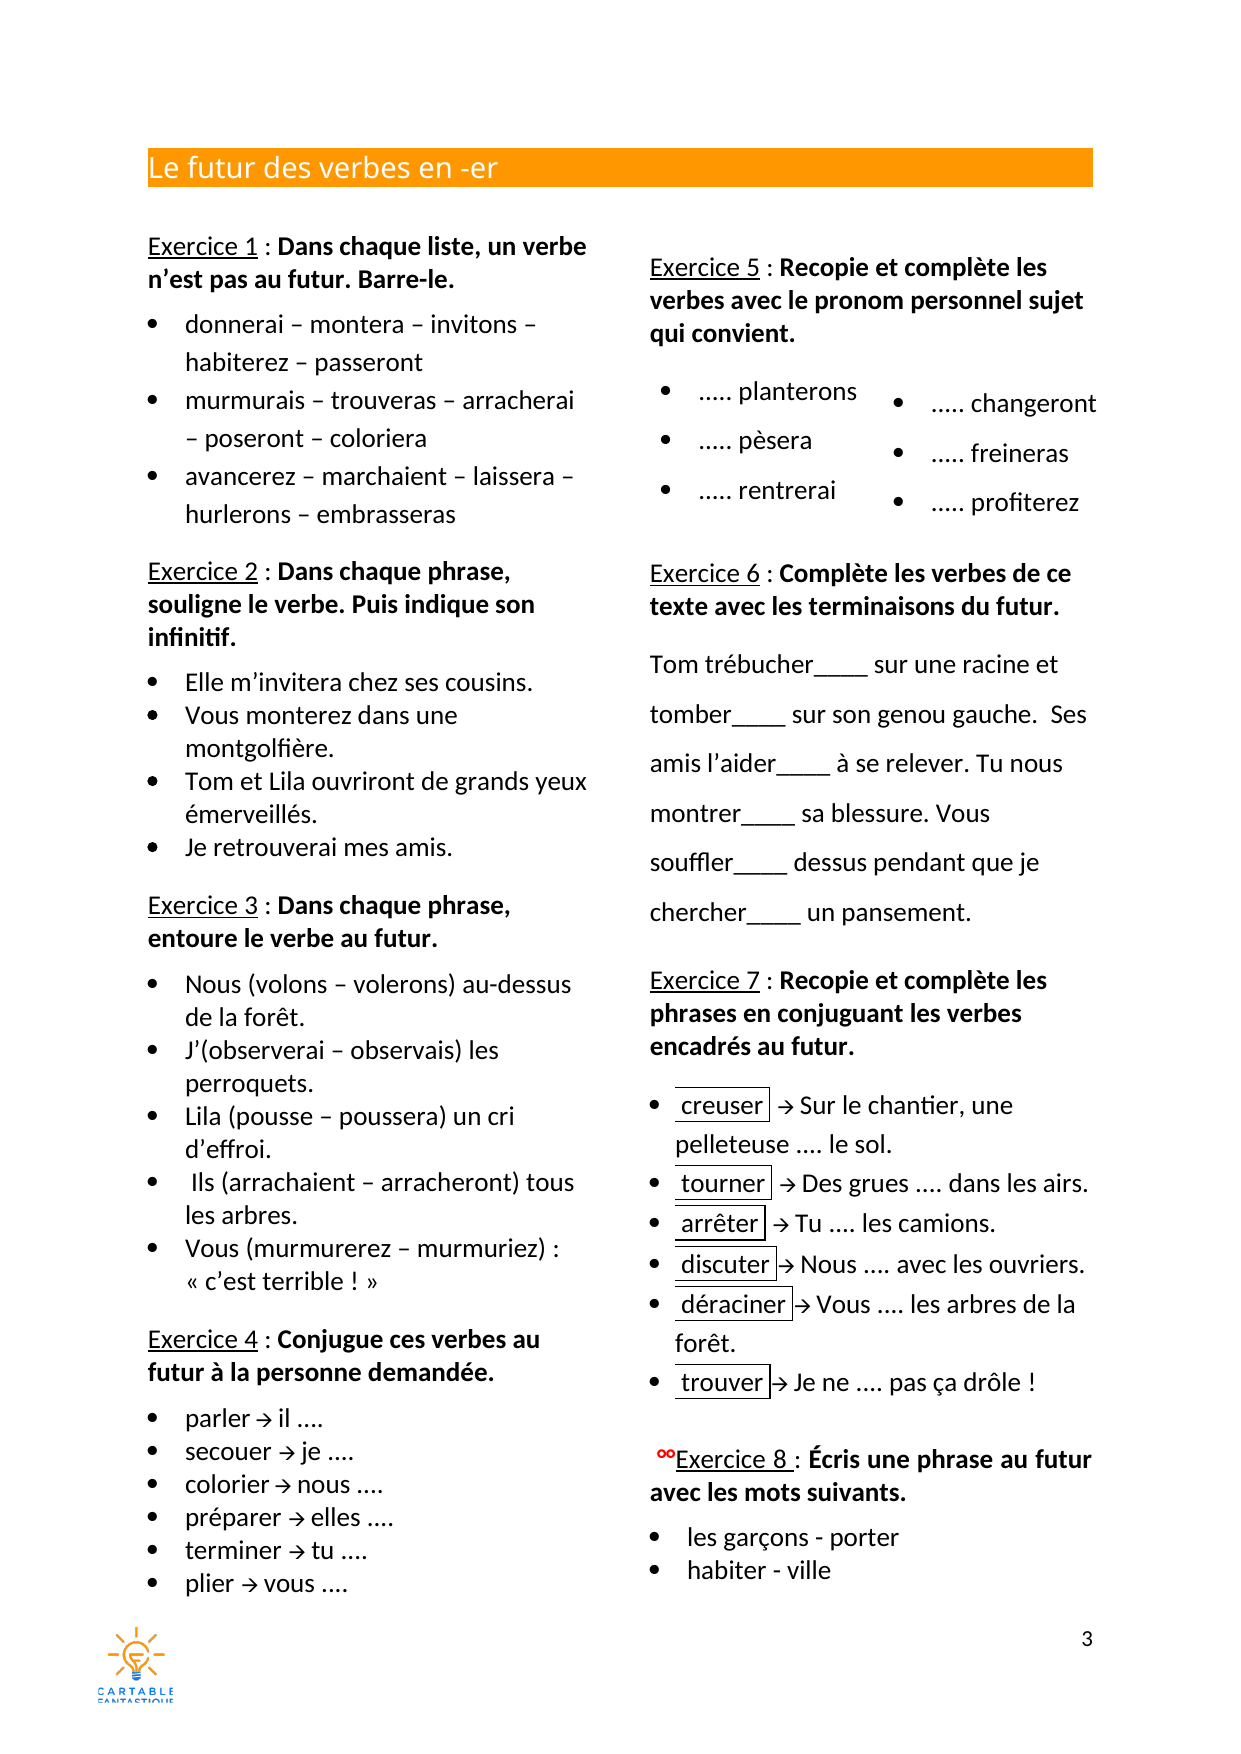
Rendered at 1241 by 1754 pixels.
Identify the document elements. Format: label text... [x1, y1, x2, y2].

list colorier nous .... [148, 1467, 591, 1500]
subtitle Le futur des verbes en -er [148, 148, 1093, 187]
text Tom trébucher____ sur une racine et tomber____ sur son genou gauche. Ses amis l’aider____ à se relever. Tu nous montrer____ sa blessure. Vous souffler____ dessus pendant que je chercher____ un pansement. [649, 647, 1093, 928]
text Exercice 4 : Conjugue ces verbes au futur à la personne demandée. [148, 1322, 591, 1388]
list Tom et Lila ouvriront de grands yeux émerveillés. [148, 764, 591, 830]
list discuter Nous .... avec les ouvriers. [777, 1246, 1093, 1281]
list creuser Sur le chantier, une pelleteuse .... le sol. [649, 1087, 1093, 1160]
list donnerai – montera – invitons –habiterez – passeront [148, 307, 591, 378]
list déraciner Vous .... les arbres de la forêt. [649, 1286, 1093, 1359]
list discuter Nous .... avec les ouvriers. [649, 1246, 776, 1281]
list Ils (arrachaient – arracheront) tous les arbres. [148, 1165, 591, 1231]
list plier vous .... [148, 1566, 591, 1599]
list parler il .... [148, 1401, 591, 1434]
list terminer tu .... [148, 1533, 591, 1566]
list trouver Je ne .... pas ça drôle ! [771, 1364, 1093, 1399]
list Vous monterez dans une montgolfière. [148, 698, 591, 764]
list Lila (pousse – poussera) un cri d’effroi. [148, 1099, 591, 1165]
list Je retrouverai mes amis. [148, 830, 591, 863]
text Exercice 3 : Dans chaque phrase, entoure le verbe au futur. [148, 888, 591, 954]
picture [97, 1627, 173, 1702]
text Exercice 1 : Dans chaque liste, un verbe n’est pas au futur. Barre-le. [148, 229, 591, 295]
list secouer je .... [148, 1434, 591, 1467]
list trouver Je ne .... pas ça drôle ! [649, 1364, 769, 1399]
list murmurais – trouveras – arracherai – poseront – coloriera [148, 383, 591, 454]
table_header ..... planterons ..... pèsera ..... rentrerai [650, 374, 882, 538]
list arrêter Tu .... les camions. [766, 1205, 1093, 1241]
list préparer elles .... [148, 1500, 591, 1533]
list avancerez – marchaient – laissera – hurlerons – embrasseras [148, 459, 591, 530]
list arrêter Tu .... les camions. [649, 1205, 764, 1241]
text Exercice 5 : Recopie et complète les verbes avec le pronom personnel sujet qui convient. [649, 250, 1093, 349]
list J’(observerai – observais) les perroquets. [148, 1033, 591, 1099]
table_header ..... changeront ..... freineras ..... profiterez [882, 374, 1115, 538]
list Elle m’invitera chez ses cousins. [148, 665, 591, 698]
list tourner Des grues .... dans les airs. [772, 1165, 1093, 1200]
list Nous (volons – volerons) au-dessus de la forêt. [148, 967, 591, 1033]
text Exercice 2 : Dans chaque phrase, souligne le verbe. Puis indique son infinitif. [148, 554, 591, 653]
text Exercice 7 : Recopie et complète les phrases en conjuguant les verbes encadrés au futur. [649, 963, 1093, 1062]
list Vous (murmurerez – murmuriez) : « c’est terrible ! » [148, 1231, 591, 1297]
text Exercice 6 : Complète les verbes de ce texte avec les terminaisons du futur. [649, 556, 1093, 622]
text °°Exercice 8 : Écris une phrase au futur avec les mots suivants. [649, 1442, 1093, 1508]
list habiter - ville [649, 1553, 1093, 1586]
list tourner Des grues .... dans les airs. [649, 1165, 771, 1200]
list les garçons - porter [649, 1520, 1093, 1553]
